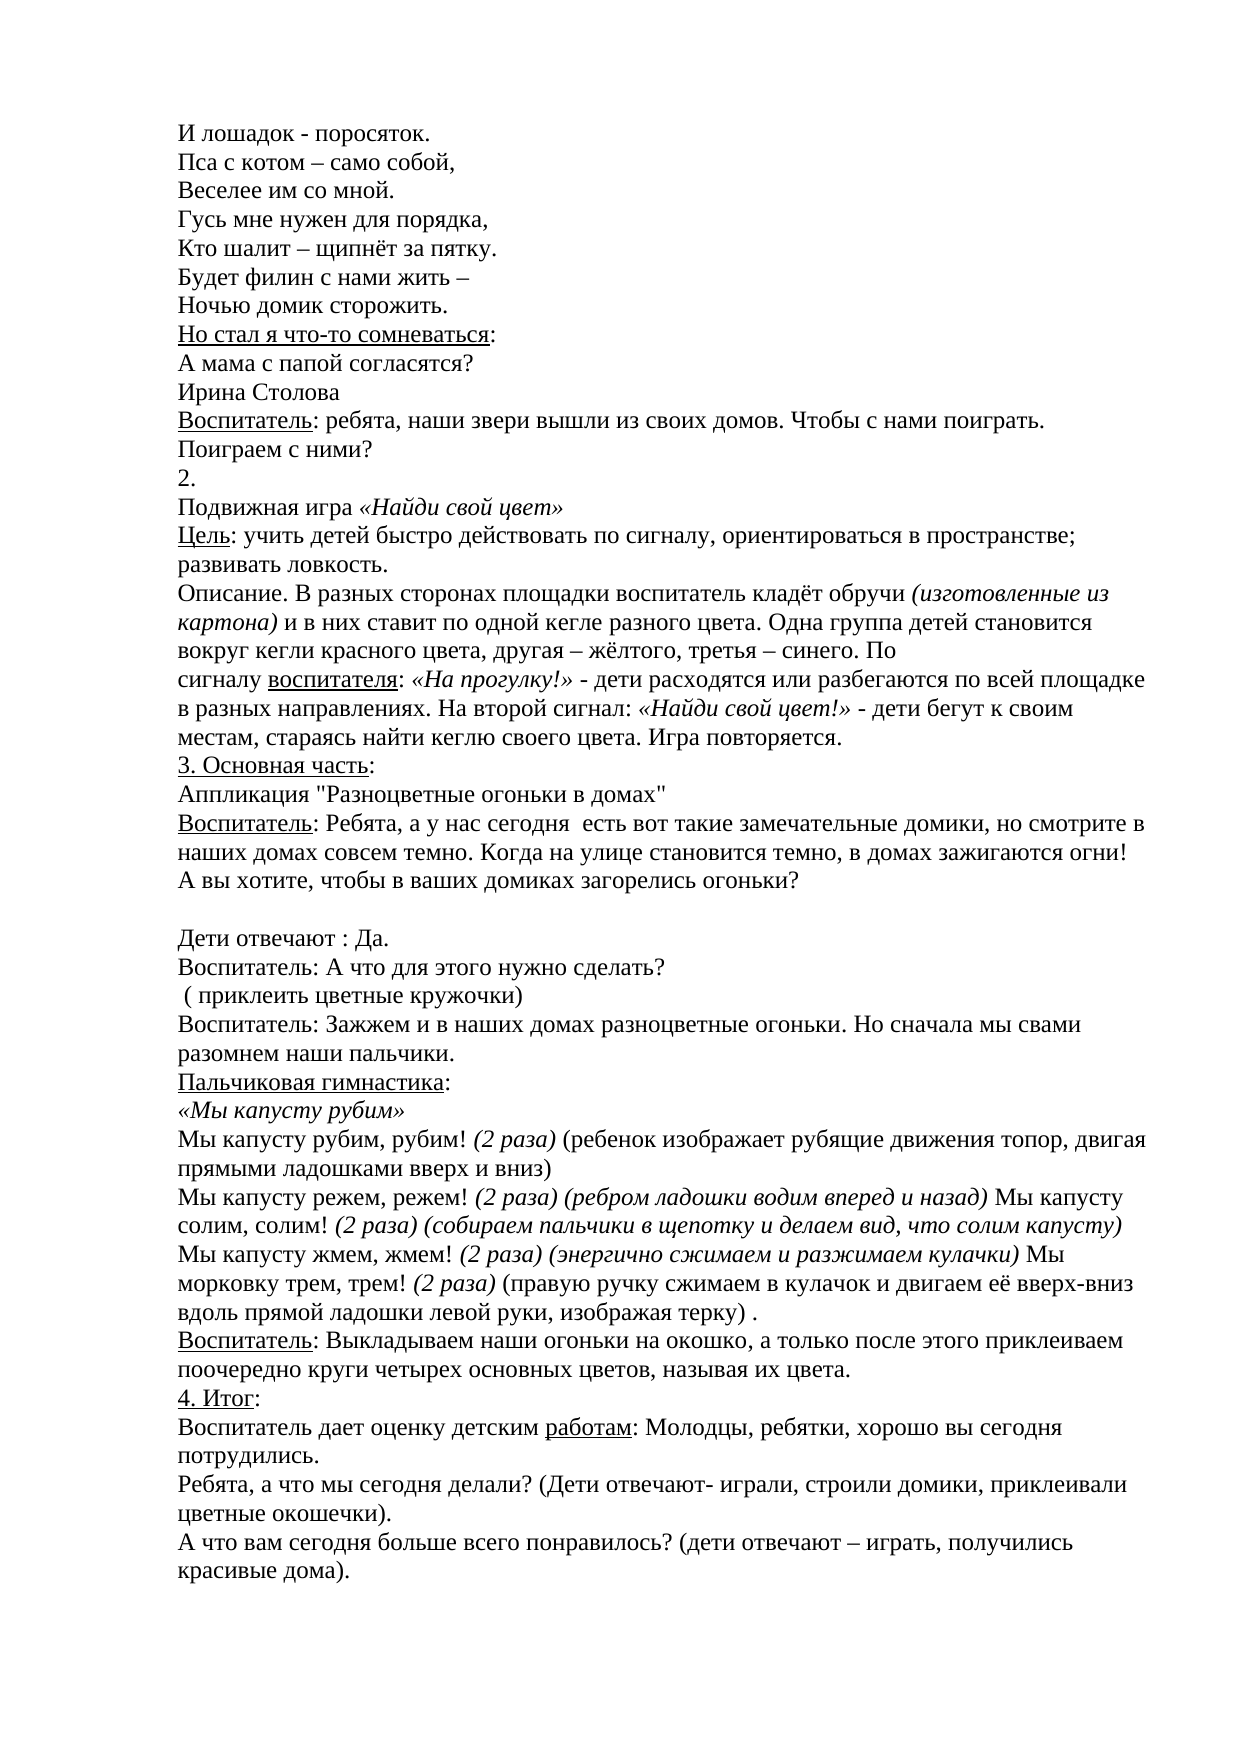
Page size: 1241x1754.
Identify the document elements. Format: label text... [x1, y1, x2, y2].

text Мы капусту рубим, рубим! (2 раза) (ребенок изображает рубящие движения топор, двигая прямыми ладошками вверх и вниз) [177, 1124, 1152, 1182]
text Дети отвечают : Да. [177, 923, 1152, 952]
text Будет филин с нами жить – [177, 262, 1152, 291]
text «Мы капусту рубим» [177, 1096, 1152, 1124]
text Воспитатель: А что для этого нужно сделать? [177, 952, 1152, 981]
text Цель: учить детей быстро действовать по сигналу, ориентироваться в пространстве; развивать ловкость. [177, 521, 1152, 578]
text Ирина Столова [177, 377, 1152, 406]
text 2. [177, 463, 1152, 492]
text Кто шалит – щипнёт за пятку. [177, 233, 1152, 262]
text Пальчиковая гимнастика: [177, 1067, 1152, 1096]
text А мама с папой согласятся? [177, 348, 1152, 377]
text Мы капусту режем, режем! (2 раза) (ребром ладошки водим вперед и назад) Мы капусту солим, солим! (2 раза) (собираем пальчики в щепотку и делаем вид, что солим капусту) [177, 1182, 1152, 1239]
text И лошадок - поросяток. [177, 118, 1152, 147]
text ( приклеить цветные кружочки) [177, 981, 1152, 1009]
text Веселее им со мной. [177, 176, 1152, 204]
text Но стал я что-то сомневаться: [177, 319, 1152, 348]
text Воспитатель: ребята, наши звери вышли из своих домов. Чтобы с нами поиграть. Поиграем с ними? [177, 406, 1152, 463]
text 3. Основная часть: [177, 751, 1152, 779]
text Воспитатель: Выкладываем наши огоньки на окошко, а только после этого приклеиваем поочередно круги четырех основных цветов, называя их цвета. [177, 1326, 1152, 1383]
text А что вам сегодня больше всего понравилось? (дети отвечают – играть, получились красивые дома). [177, 1527, 1152, 1584]
text Мы капусту жмем, жмем! (2 раза) (энергично сжимаем и разжимаем кулачки) Мы морковку трем, трем! (2 раза) (правую ручку сжимаем в кулачок и двигаем её вверх-вниз вдоль прямой ладошки левой руки, изображая терку) . [177, 1239, 1152, 1326]
text 4. Итог: [177, 1383, 1152, 1412]
text Подвижная игра «Найди свой цвет» [177, 492, 1152, 521]
text Пса с котом – само собой, [177, 147, 1152, 176]
text Аппликация "Разноцветные огоньки в домах" [177, 779, 1152, 808]
text Ребята, а что мы сегодня делали? (Дети отвечают- играли, строили домики, приклеивали цветные окошечки). [177, 1469, 1152, 1527]
text Воспитатель дает оценку детским работам: Молодцы, ребятки, хорошо вы сегодня потрудились. [177, 1412, 1152, 1469]
text Воспитатель: Зажжем и в наших домах разноцветные огоньки. Но сначала мы свами разомнем наши пальчики. [177, 1009, 1152, 1067]
text Воспитатель: Ребята, а у нас сегодня есть вот такие замечательные домики, но смотрите в наших домах совсем темно. Когда на улице становится темно, в домах зажигаются огни! А вы хотите, чтобы в ваших домиках загорелись огоньки? [177, 808, 1152, 894]
text Описание. В разных сторонах площадки воспитатель кладёт обручи (изготовленные из картона) и в них ставит по одной кегле разного цвета. Одна группа детей становится вокруг кегли красного цвета, другая – жёлтого, третья – синего. По сигналу воспитателя: «На прогулку!» - дети расходятся или разбегаются по всей площадке в разных направлениях. На второй сигнал: «Найди свой цвет!» - дети бегут к своим местам, стараясь найти кеглю своего цвета. Игра повторяется. [177, 578, 1152, 751]
text Ночью домик сторожить. [177, 291, 1152, 319]
text Гусь мне нужен для порядка, [177, 204, 1152, 233]
